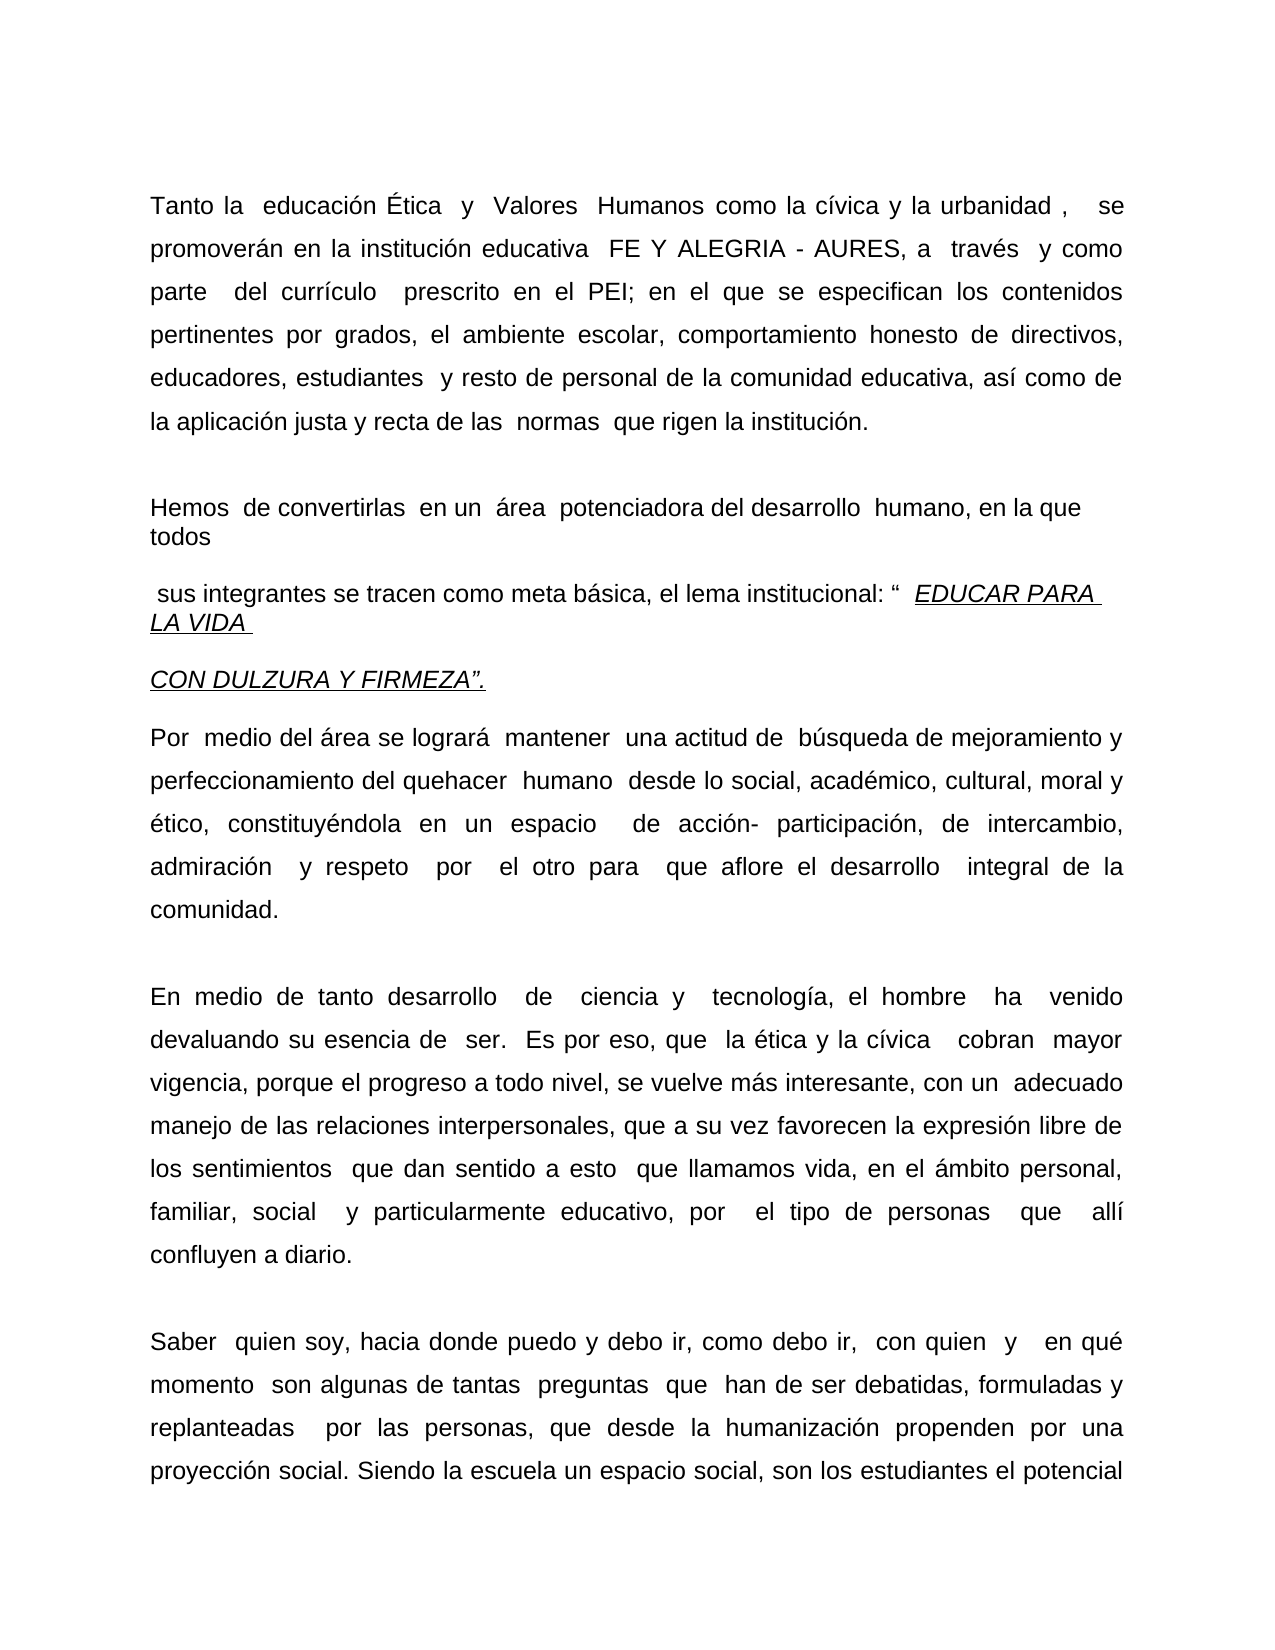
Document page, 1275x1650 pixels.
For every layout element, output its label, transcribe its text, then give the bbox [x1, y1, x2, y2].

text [150, 1326, 1125, 1484]
text Tanto la educación Ética y Valores Humanos como la cívica y la urbanidad , se promoverán en la institución educativa FE Y ALEGRIA - AURES, a través y como parte del currículo prescrito en el PEI; en el que se especifican los contenidos pertinentes por grados, el ambiente escolar, comportamiento honesto de directivos, educadores, estudiantes y resto de personal de la comunidad educativa, así como de la aplicación justa y recta de las normas que rigen la institución. [150, 191, 1125, 435]
text CON DULZURA Y FIRMEZA”. [150, 665, 1125, 694]
text sus integrantes se tracen como meta básica, el lema institucional: “ EDUCAR PARA LA VIDA [150, 579, 1125, 636]
text En medio de tanto desarrollo de ciencia y tecnología, el hombre ha venido devaluando su esencia de ser. Es por eso, que la ética y la cívica cobran mayor vigencia, porque el progreso a todo nivel, se vuelve más interesante, con un adecuado manejo de las relaciones interpersonales, que a su vez favorecen la expresión libre de los sentimientos que dan sentido a esto que llamamos vida, en el ámbito personal, familiar, social y particularmente educativo, por el tipo de personas que allí confluyen a diario. [150, 981, 1125, 1269]
text Por medio del área se logrará mantener una actitud de búsqueda de mejoramiento y perfeccionamiento del quehacer humano desde lo social, académico, cultural, moral y ético, constituyéndola en un espacio de acción- participación, de intercambio, admiración y respeto por el otro para que aflore el desarrollo integral de la comunidad. [150, 723, 1125, 924]
text Hemos de convertirlas en un área potenciadora del desarrollo humano, en la que todos [150, 493, 1125, 550]
